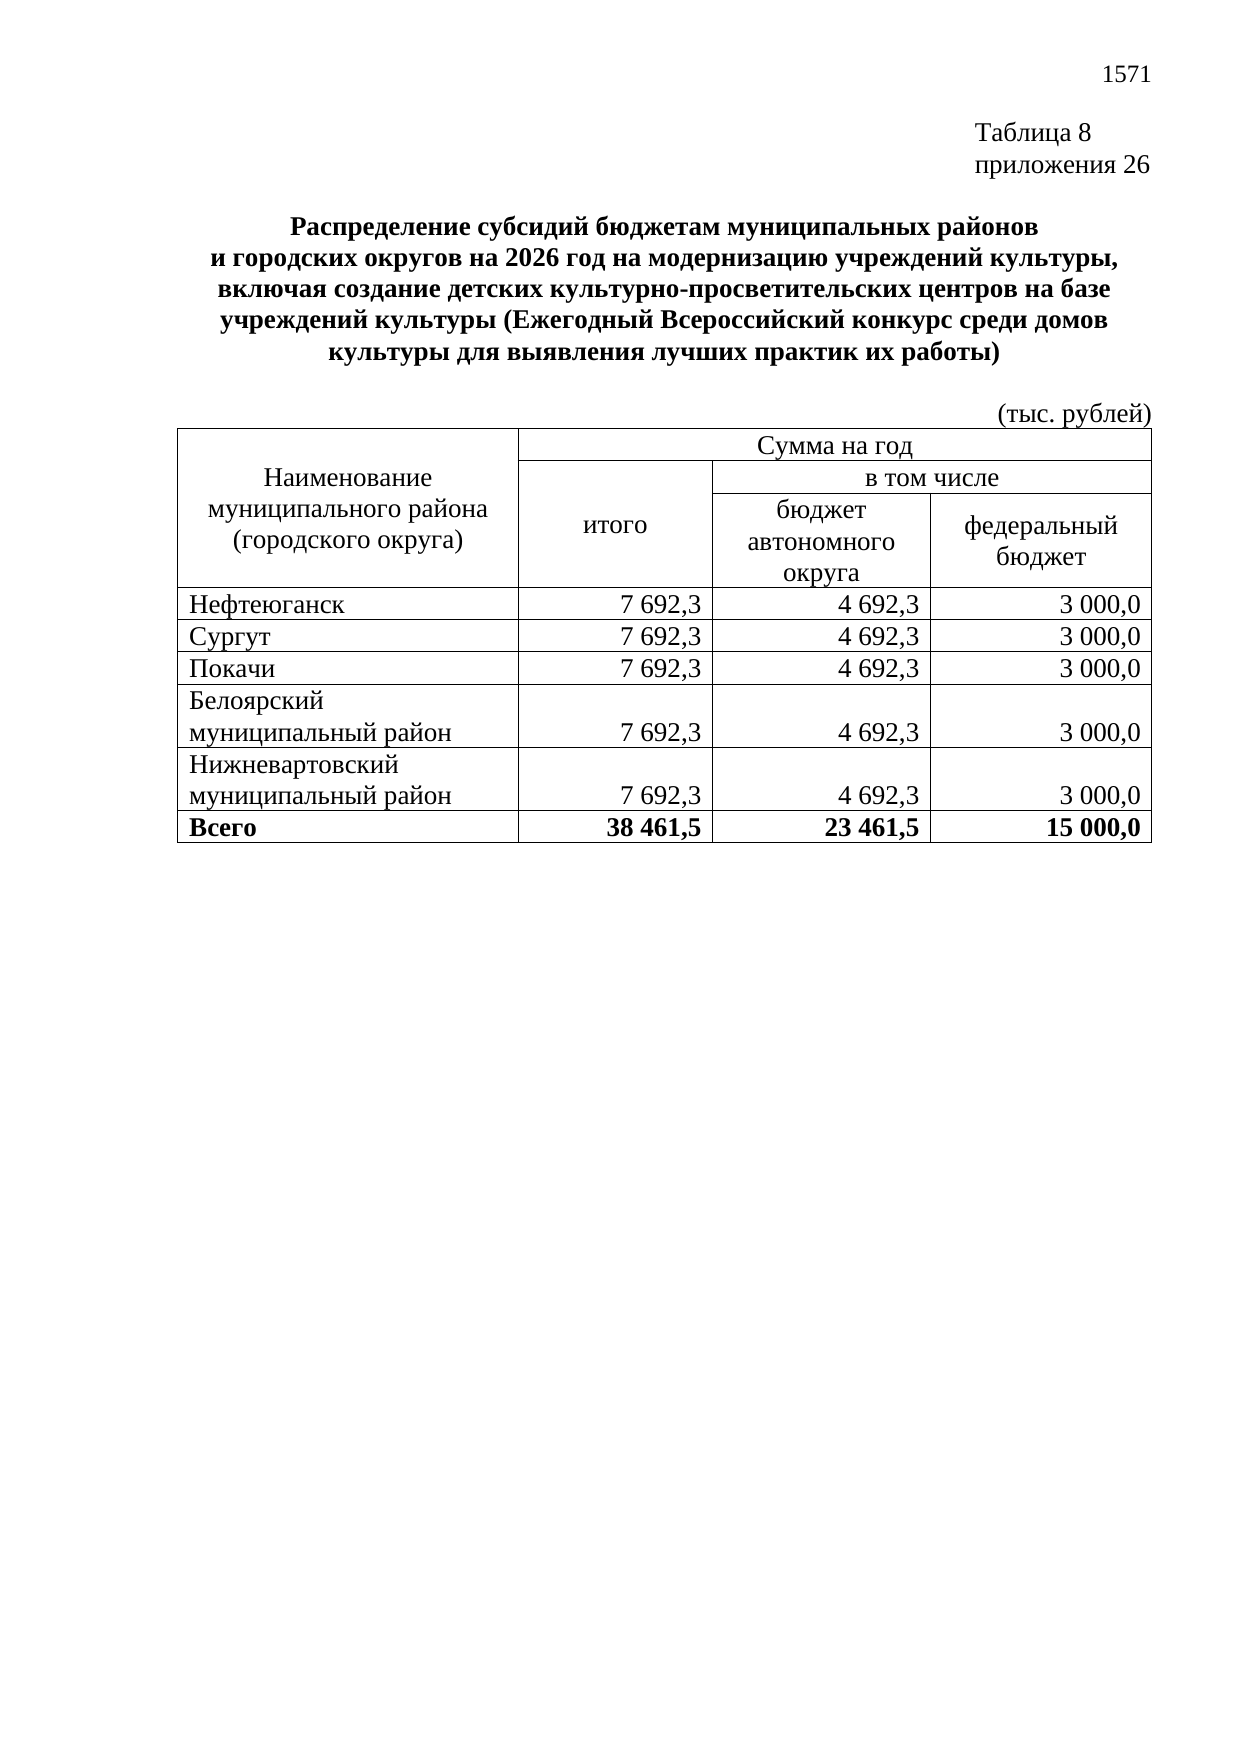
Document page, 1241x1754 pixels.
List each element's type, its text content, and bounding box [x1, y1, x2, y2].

table_cell Сургут [178, 620, 518, 651]
table_cell 4 692,3 [713, 685, 930, 747]
table_cell Белоярский муниципальный район [178, 685, 518, 747]
table_cell 3 000,0 [931, 620, 1151, 651]
table_cell 38 461,5 [519, 811, 712, 842]
table_cell 4 692,3 [713, 588, 930, 619]
table_cell 7 692,3 [519, 685, 712, 747]
table_cell 7 692,3 [519, 748, 712, 810]
table_cell 3 000,0 [931, 652, 1151, 683]
text Распределение субсидий бюджетам муниципальных районов [177, 210, 1152, 241]
table_cell бюджет автономного округа [713, 494, 930, 587]
table_cell Всего [178, 811, 518, 842]
table_cell 7 692,3 [519, 588, 712, 619]
table_cell 4 692,3 [713, 652, 930, 683]
text Таблица 8 [974, 117, 1152, 148]
text (тыс. рублей) [177, 397, 1152, 428]
table_cell 7 692,3 [519, 620, 712, 651]
table_cell 23 461,5 [713, 811, 930, 842]
table_cell Покачи [178, 652, 518, 683]
table_cell Нефтеюганск [178, 588, 518, 619]
text и городских округов на 2026 год на модернизацию учреждений культуры, включая создание детских культурно-просветительских центров на базе учреждений культуры (Ежегодный Всероссийский конкурс среди домов культуры для выявления лучших практик их работы) [177, 241, 1152, 366]
table_cell Нижневартовский муниципальный район [178, 748, 518, 810]
table_cell 3 000,0 [931, 588, 1151, 619]
table_cell в том числе [713, 461, 1151, 492]
table_cell 3 000,0 [931, 685, 1151, 747]
table_cell 15 000,0 [931, 811, 1151, 842]
table_cell федеральный бюджет [931, 494, 1151, 587]
table_cell 3 000,0 [931, 748, 1151, 810]
table_cell 7 692,3 [519, 652, 712, 683]
table_cell 4 692,3 [713, 748, 930, 810]
table_header Сумма на год [519, 429, 1151, 460]
table_header Наименование муниципального района (городского округа) [178, 429, 518, 587]
table_cell итого [519, 461, 712, 587]
table_cell 4 692,3 [713, 620, 930, 651]
text приложения 26 [974, 148, 1152, 179]
